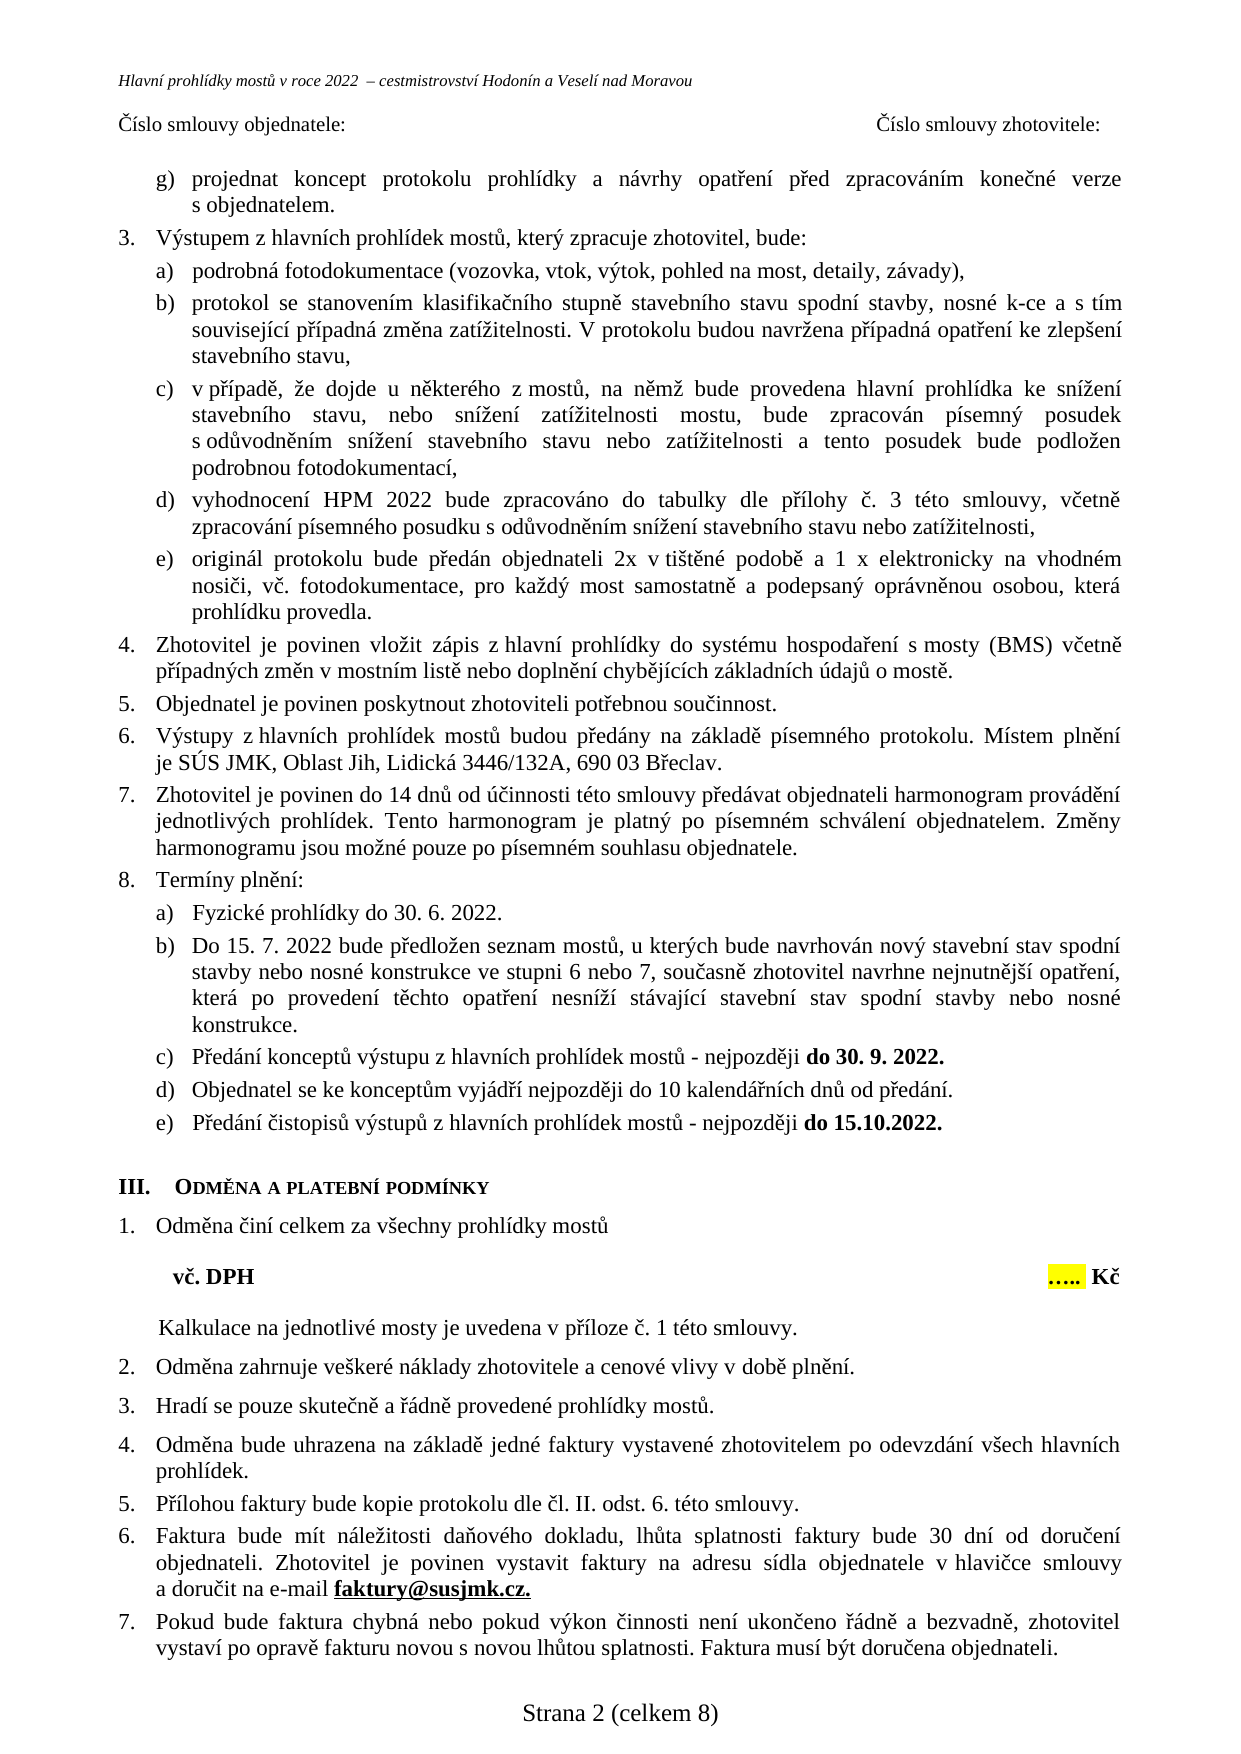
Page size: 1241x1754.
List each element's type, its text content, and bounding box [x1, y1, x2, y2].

text g) projednat koncept protokolu prohlídky a návrhy opatření před zpracováním konečné verze s objednatelem. [156, 165, 1122, 218]
list Pokud bude faktura chybná nebo pokud výkon činnosti není ukončeno řádně a bezvadně, zhotovitel vystaví po opravě fakturu novou s novou lhůtou splatnosti. Faktura musí být doručena objednateli. [118, 1608, 1122, 1661]
text a) Fyzické prohlídky do 30. 6. 2022. [118, 899, 1122, 925]
list Přílohou faktury bude kopie protokolu dle čl. II. odst. 6. této smlouvy. [118, 1490, 1122, 1516]
table_header ….. Kč [838, 1251, 1131, 1302]
list Odměna činí celkem za všechny prohlídky mostů [118, 1212, 1122, 1238]
list Hradí se pouze skutečně a řádně provedené prohlídky mostů. [118, 1392, 1122, 1418]
list Faktura bude mít náležitosti daňového dokladu, lhůta splatnosti faktury bude 30 dní od doručení objednateli. Zhotovitel je povinen vystavit faktury na adresu sídla objednatele v hlavičce smlouvy a doručit na e-mail faktury@susjmk.cz. [118, 1522, 1122, 1602]
list Objednatel je povinen poskytnout zhotoviteli potřebnou součinnost. [118, 689, 1122, 716]
text Kalkulace na jednotlivé mosty je uvedena v příloze č. 1 této smlouvy. [118, 1314, 1122, 1341]
text c) v případě, že dojde u některého z mostů, na němž bude provedena hlavní prohlídka ke snížení stavebního stavu, nebo snížení zatížitelnosti mostu, bude zpracován písemný posudek s odůvodněním snížení stavebního stavu nebo zatížitelnosti a tento posudek bude podložen podrobnou fotodokumentací, [156, 375, 1122, 480]
list Zhotovitel je povinen vložit zápis z hlavní prohlídky do systému hospodaření s mosty (BMS) včetně případných změn v mostním listě nebo doplnění chybějících základních údajů o mostě. [118, 631, 1122, 683]
list Odměna zahrnuje veškeré náklady zhotovitele a cenové vlivy v době plnění. [118, 1353, 1122, 1379]
list Zhotovitel je povinen do 14 dnů od účinnosti této smlouvy předávat objednateli harmonogram provádění jednotlivých prohlídek. Tento harmonogram je platný po písemném schválení objednatelem. Změny harmonogramu jsou možné pouze po písemném souhlasu objednatele. [118, 781, 1122, 860]
text b) protokol se stanovením klasifikačního stupně stavebního stavu spodní stavby, nosné k-ce a s tím související případná změna zatížitelnosti. V protokolu budou navržena případná opatření ke zlepšení stavebního stavu, [156, 289, 1122, 368]
text e) Předání čistopisů výstupů z hlavních prohlídek mostů - nejpozději do 15.10.2022. [118, 1108, 1122, 1135]
list Odměna a platební podmínky [118, 1173, 1122, 1199]
text c) Předání konceptů výstupu z hlavních prohlídek mostů - nejpozději do 30. 9. 2022. [156, 1043, 1122, 1070]
text d) Objednatel se ke konceptům vyjádří nejpozději do 10 kalendářních dnů od předání. [156, 1076, 1122, 1102]
table_header vč. DPH [156, 1251, 838, 1302]
text d) vyhodnocení HPM 2022 bude zpracováno do tabulky dle přílohy č. 3 této smlouvy, včetně zpracování písemného posudku s odůvodněním snížení stavebního stavu nebo zatížitelnosti, [156, 486, 1122, 539]
list Výstupem z hlavních prohlídek mostů, který zpracuje zhotovitel, bude: [118, 224, 1122, 251]
text a) podrobná fotodokumentace (vozovka, vtok, výtok, pohled na most, detaily, závady), [118, 257, 1122, 283]
list Termíny plnění: [118, 866, 1122, 893]
text e) originál protokolu bude předán objednateli 2x v tištěné podobě a 1 x elektronicky na vhodném nosiči, vč. fotodokumentace, pro každý most samostatně a podepsaný oprávněnou osobou, která prohlídku provedla. [156, 545, 1122, 624]
list Odměna bude uhrazena na základě jedné faktury vystavené zhotovitelem po odevzdání všech hlavních prohlídek. [118, 1431, 1122, 1484]
list Výstupy z hlavních prohlídek mostů budou předány na základě písemného protokolu. Místem plnění je SÚS JMK, Oblast Jih, Lidická 3446/132A, 690 03 Břeclav. [118, 722, 1122, 775]
text b) Do 15. 7. 2022 bude předložen seznam mostů, u kterých bude navrhován nový stavební stav spodní stavby nebo nosné konstrukce ve stupni 6 nebo 7, současně zhotovitel navrhne nejnutnější opatření, která po provedení těchto opatření nesníží stávající stavební stav spodní stavby nebo nosné konstrukce. [156, 932, 1122, 1037]
